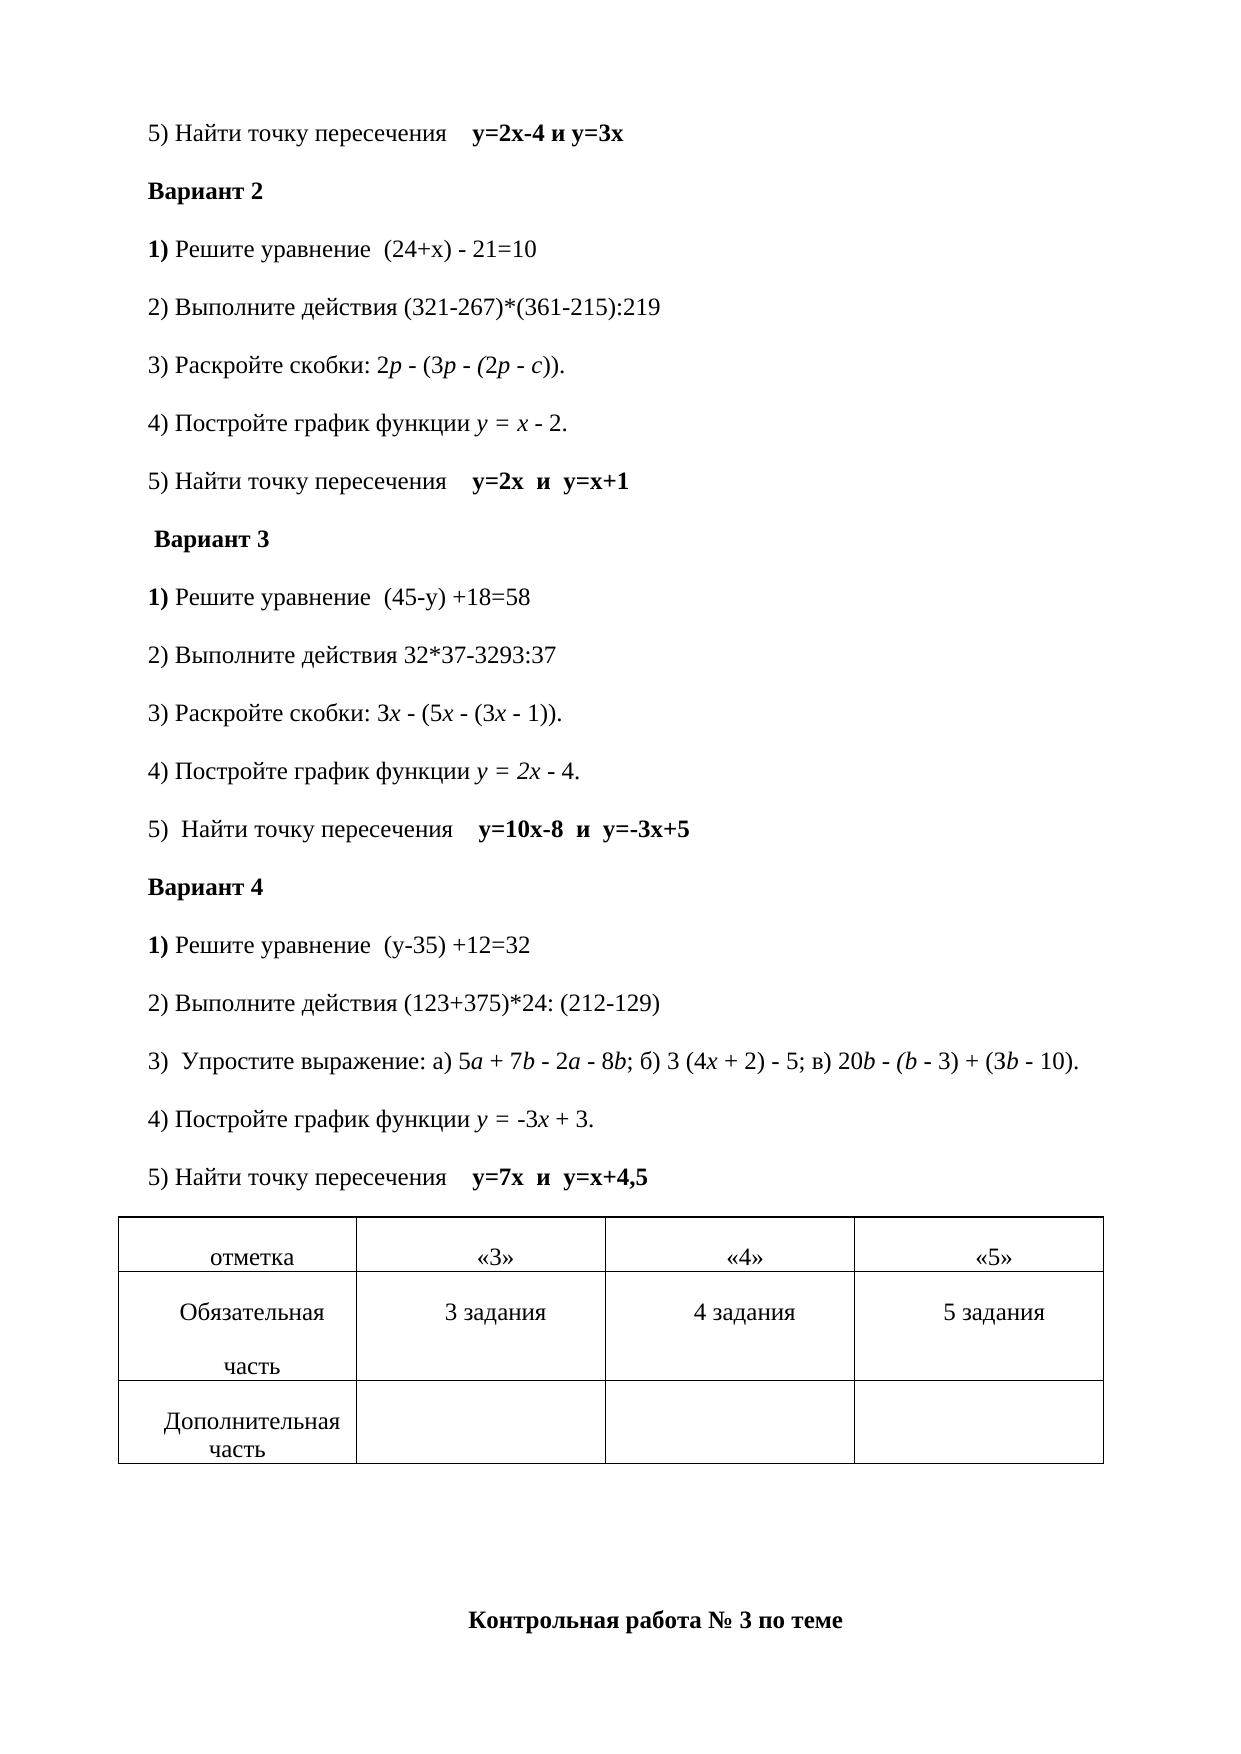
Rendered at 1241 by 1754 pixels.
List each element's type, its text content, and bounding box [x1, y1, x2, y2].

table_cell [606, 1381, 854, 1463]
text Контрольная работа № 3 по теме [118, 1605, 1163, 1634]
table_cell 4 задания [606, 1272, 854, 1380]
text 4) Постройте график функции у = -3х + 3. [118, 1104, 1163, 1133]
text 3) Раскройте скобки: 2р - (3р - (2р - с)). [118, 350, 1163, 379]
text 4) Постройте график функции у = 2х - 4. [118, 756, 1163, 785]
text 4) Постройте график функции у = х - 2. [118, 408, 1163, 437]
text 2) Выполните действия (321-267)*(361-215):219 [118, 292, 1163, 321]
text 5) Найти точку пересечения у=2х и у=х+1 [118, 466, 1163, 495]
table_cell Обязательная часть [119, 1272, 356, 1380]
text 2) Выполните действия (123+375)*24: (212-129) [118, 988, 1163, 1017]
text 3) Раскройте скобки: Зx - (5x - (3x - 1)). [118, 698, 1163, 727]
table_header «3» [357, 1218, 605, 1271]
table_header отметка [119, 1218, 356, 1271]
table_header «4» [606, 1218, 854, 1271]
text 1) Решите уравнение (у-35) +12=32 [118, 930, 1163, 959]
table_cell Дополнительная часть [119, 1381, 356, 1463]
text 1) Решите уравнение (24+х) - 21=10 [118, 234, 1163, 263]
table_cell 5 задания [855, 1272, 1103, 1380]
text Вариант 2 [118, 176, 1163, 205]
text Вариант 4 [118, 872, 1163, 901]
table_header «5» [855, 1218, 1103, 1271]
text 5) Найти точку пересечения у=7х и у=х+4,5 [118, 1162, 1163, 1191]
table_cell [855, 1381, 1103, 1463]
text 3) Упростите выражение: а) 5а + 7b - 2а - 8b; б) 3 (4x + 2) - 5; в) 20b - (b - 3) + (Зb - 10). [118, 1046, 1163, 1075]
text 5) Найти точку пересечения у=2х-4 и у=3х [118, 118, 1163, 147]
text 1) Решите уравнение (45-у) +18=58 [118, 582, 1163, 611]
text 2) Выполните действия 32*37-3293:37 [118, 640, 1163, 669]
table_cell 3 задания [357, 1272, 605, 1380]
text Вариант 3 [118, 524, 1163, 553]
text 5) Найти точку пересечения у=10х-8 и у=-3х+5 [118, 814, 1163, 843]
table_cell [357, 1381, 605, 1463]
